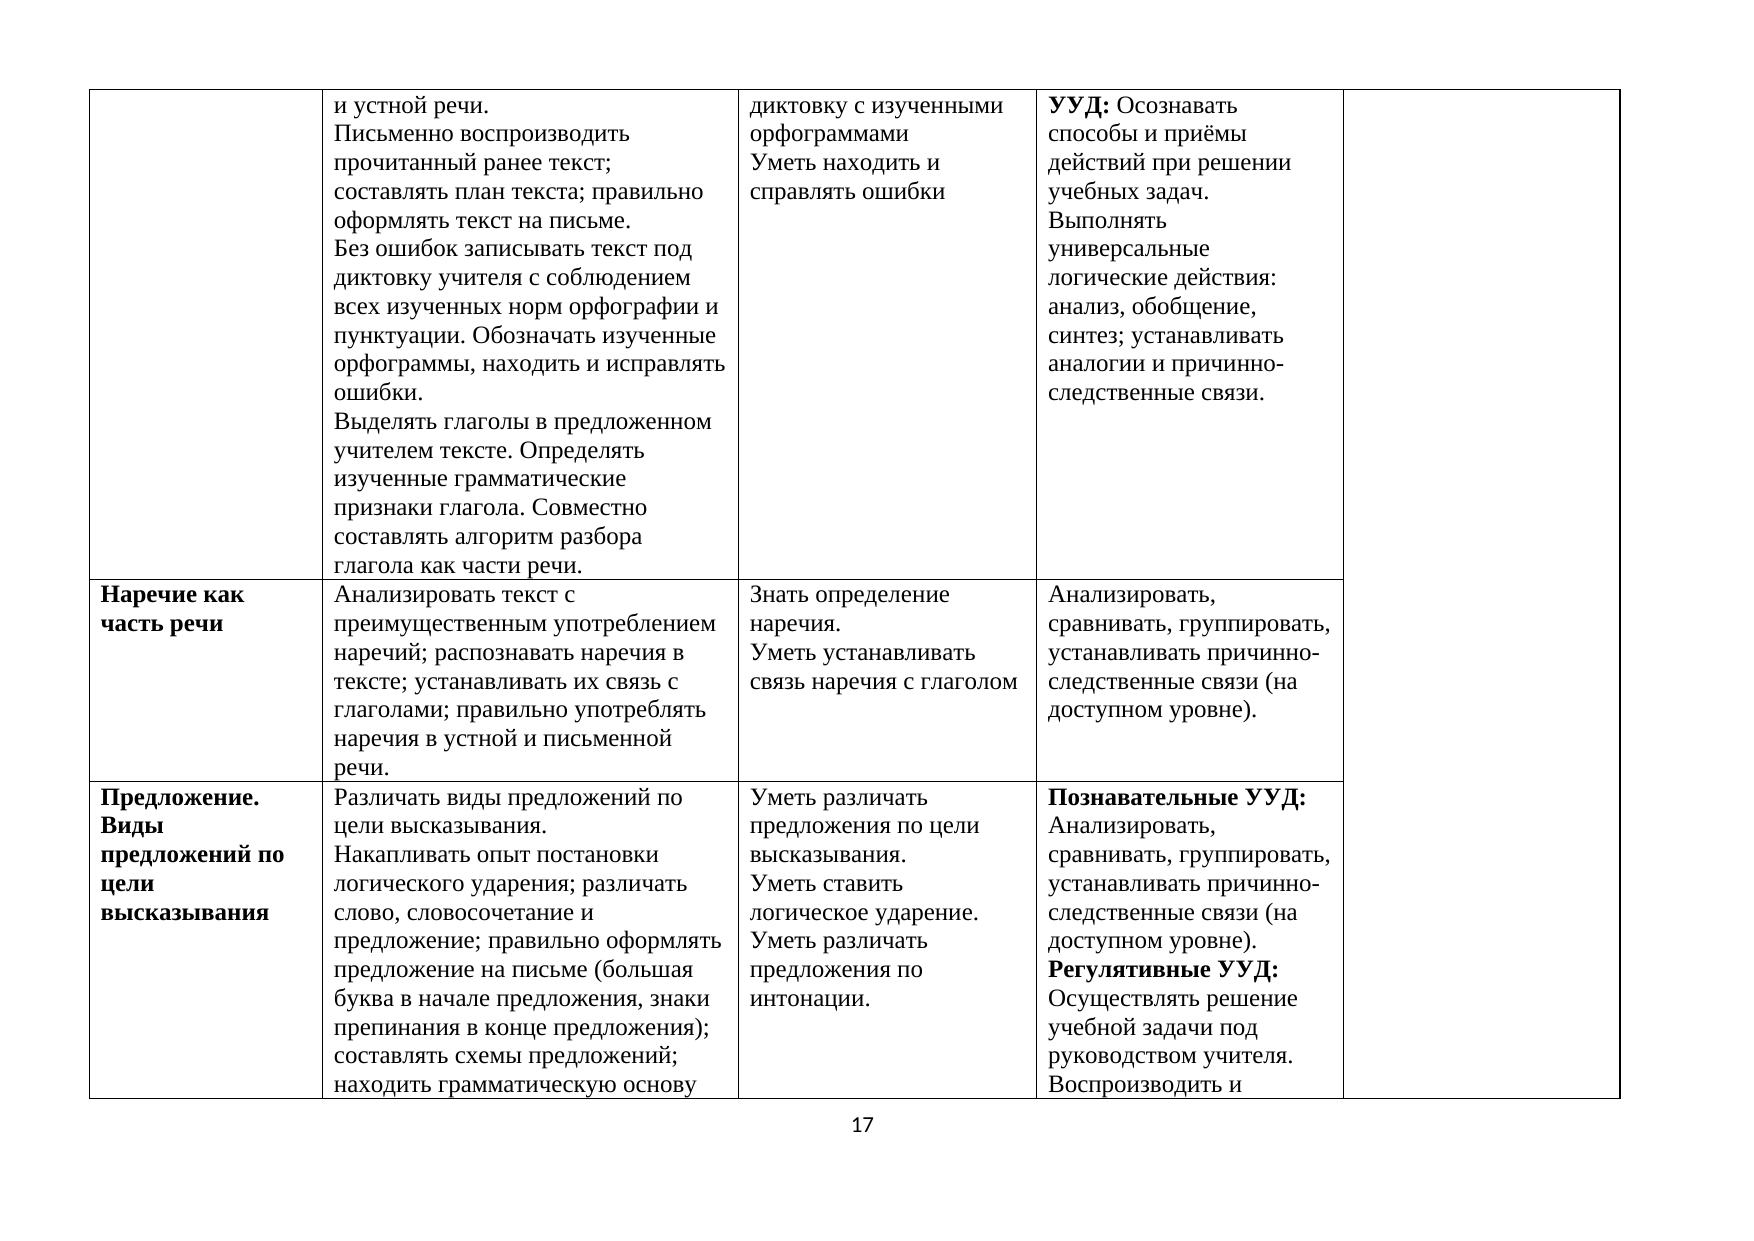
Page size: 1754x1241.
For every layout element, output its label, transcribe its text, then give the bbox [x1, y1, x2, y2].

table_cell Наречие как часть речи [90, 580, 322, 781]
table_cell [90, 782, 322, 1098]
table_cell Анализировать, сравнивать, группировать, устанавливать причинно-следственные связи (на доступном уровне). [1037, 580, 1343, 781]
table_cell Анализировать текст с преимущественным употреблением наречий; распознавать наречия в тексте; устанавливать их связь с глаголами; правильно употреблять наречия в устной и письменной речи. [323, 580, 738, 781]
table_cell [323, 782, 738, 1098]
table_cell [1037, 782, 1343, 1098]
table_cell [323, 90, 738, 578]
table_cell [739, 782, 1036, 1098]
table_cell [739, 90, 1036, 578]
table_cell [1037, 90, 1343, 578]
table_cell Знать определение наречия. Уметь устанавливать связь наречия с глаголом [739, 580, 1036, 781]
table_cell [90, 90, 322, 578]
